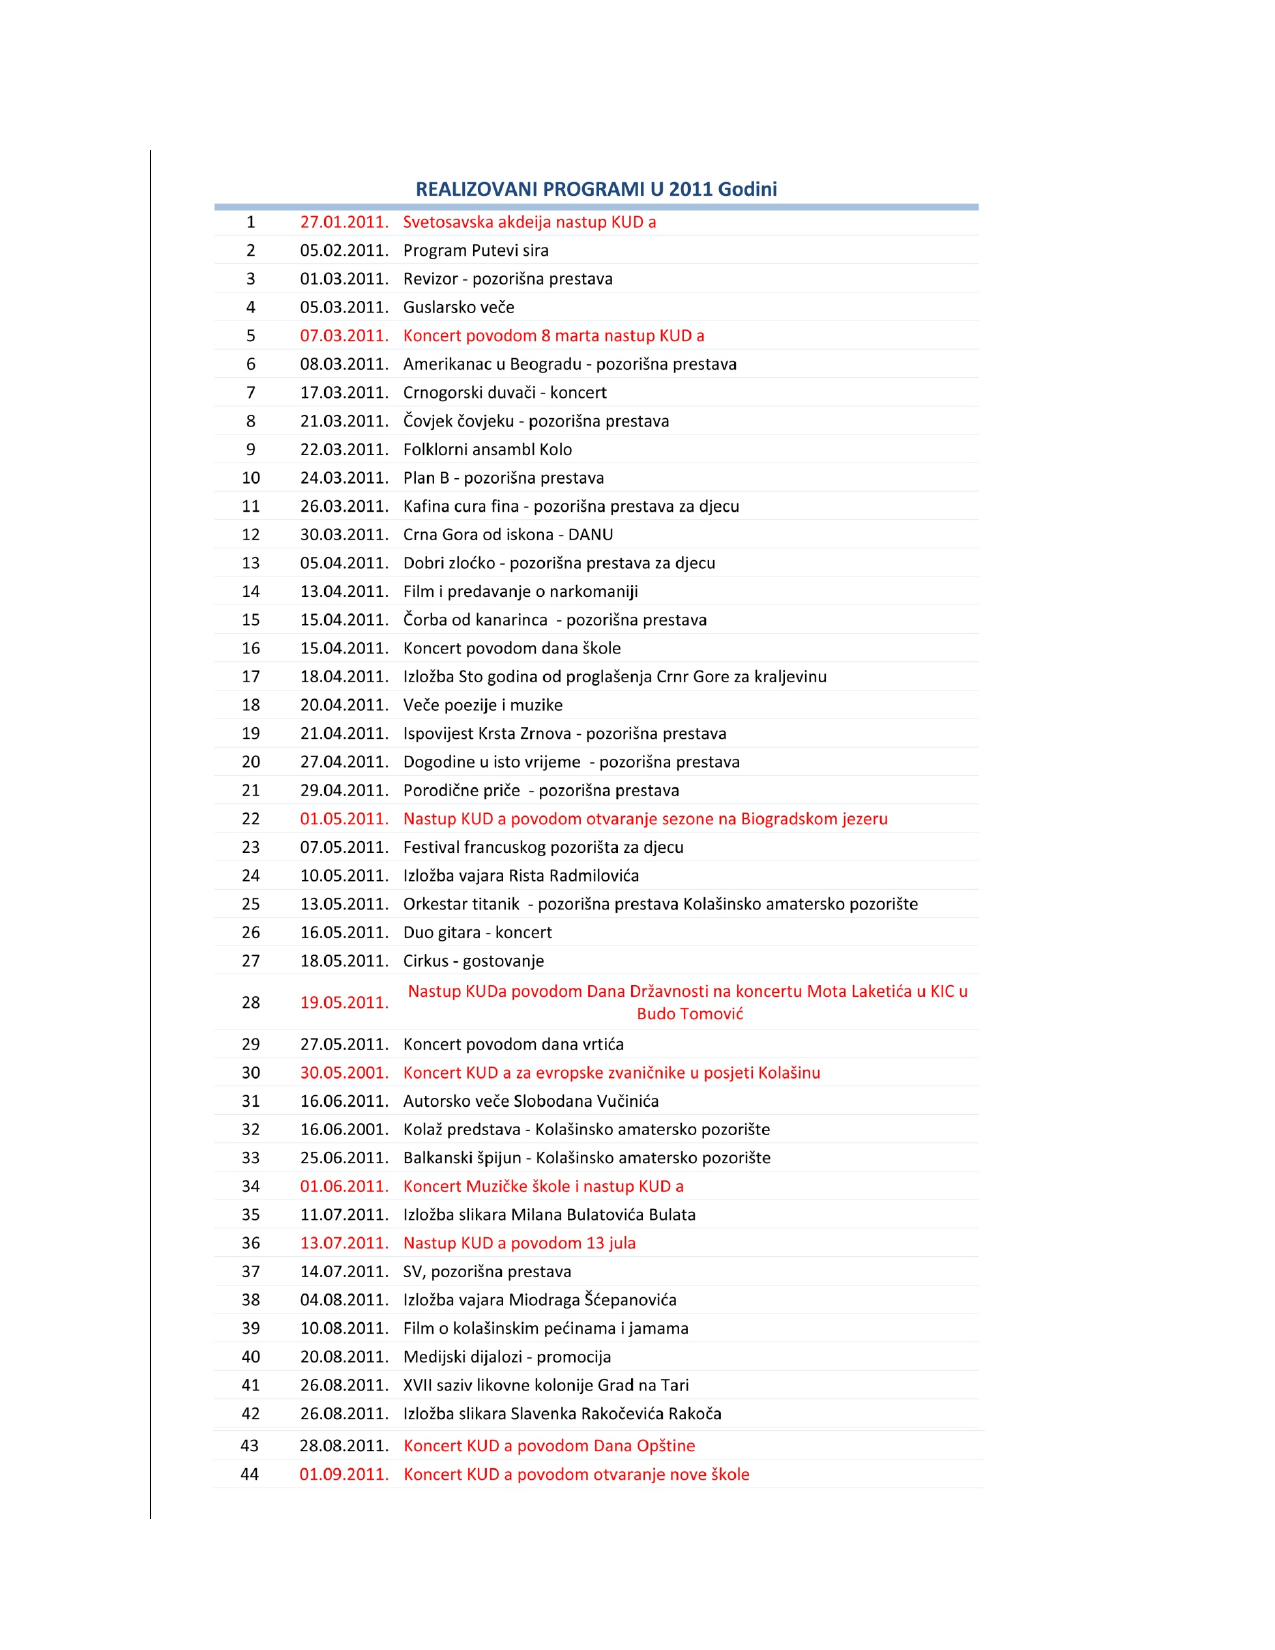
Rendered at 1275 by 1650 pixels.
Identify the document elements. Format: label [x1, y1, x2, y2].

picture [150, 150, 1144, 1519]
